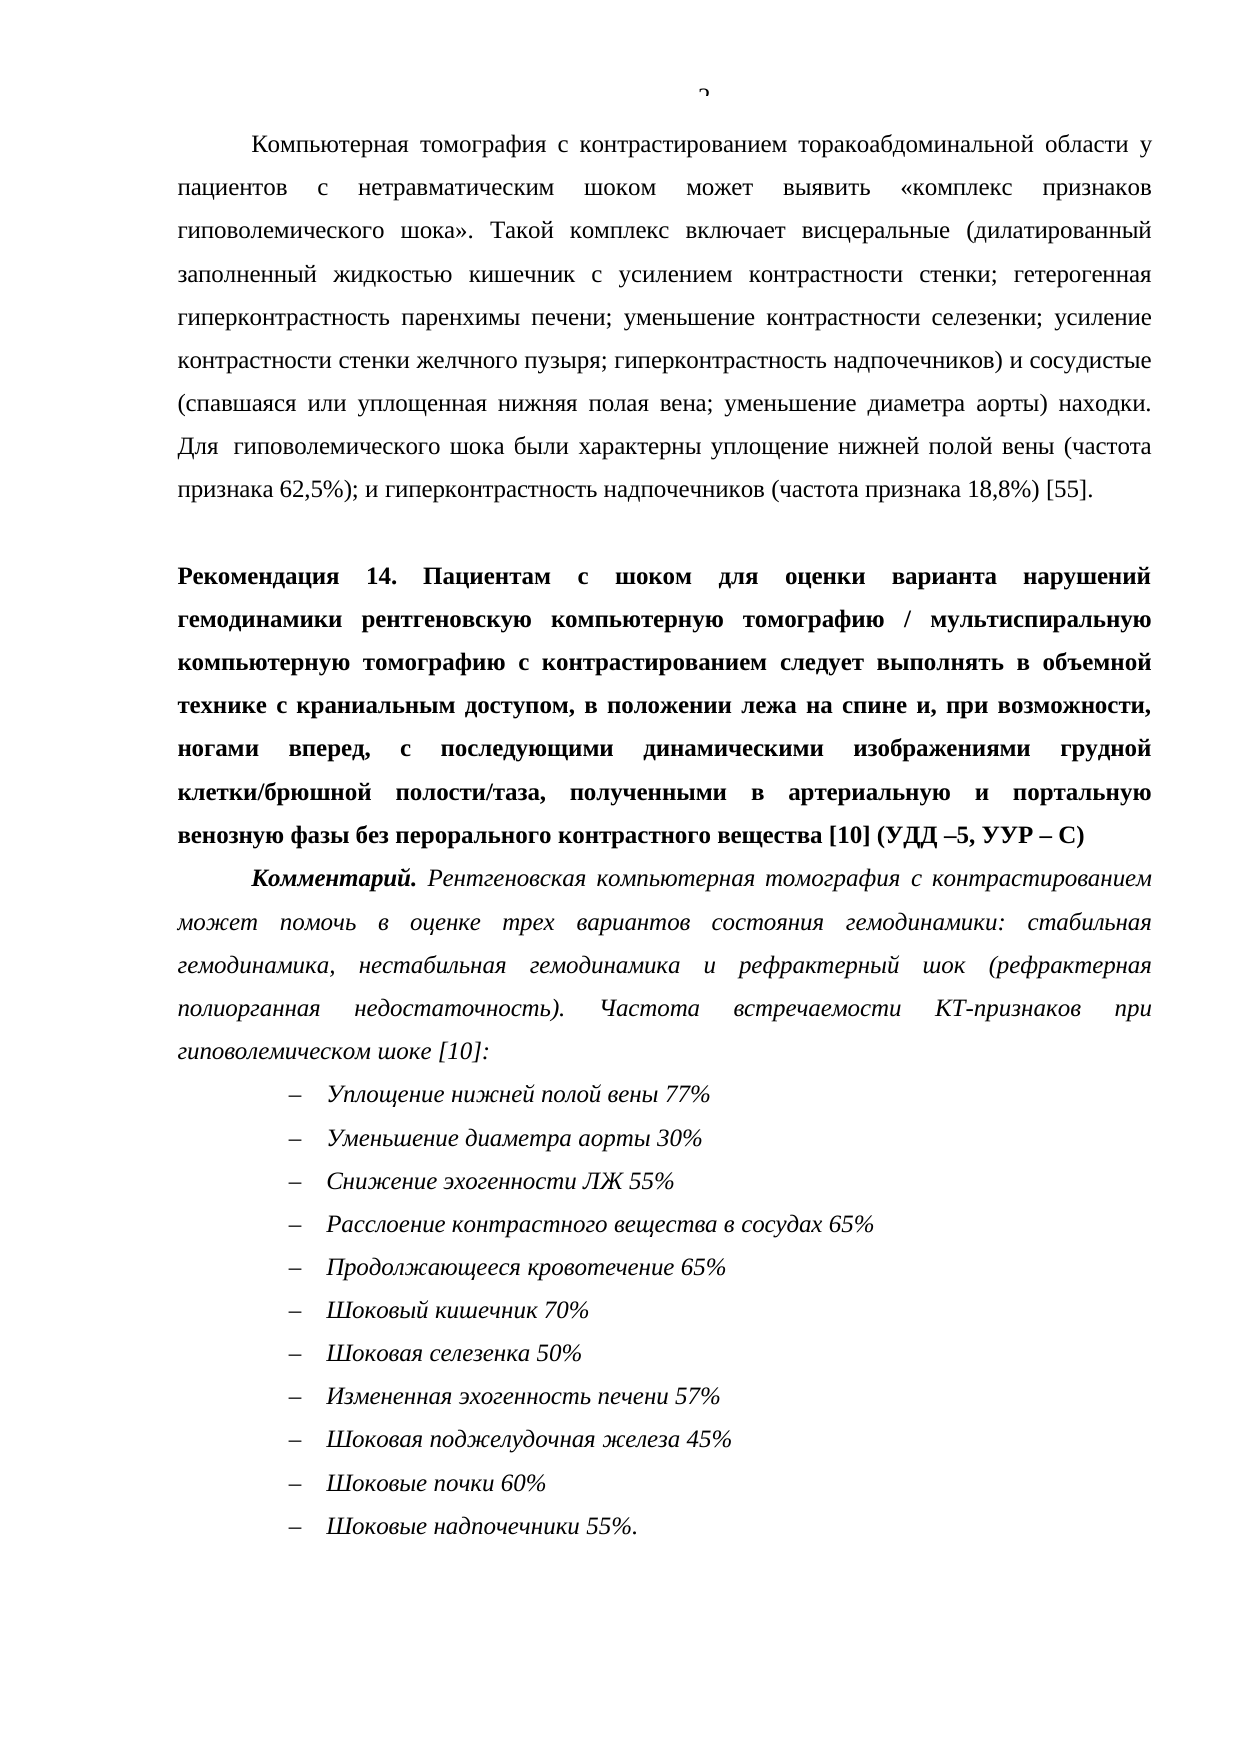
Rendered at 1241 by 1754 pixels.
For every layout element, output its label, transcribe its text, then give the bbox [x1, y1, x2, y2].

list Расслоение контрастного вещества в сосудах 65% [288, 1209, 1163, 1238]
list Продолжающееся кровотечение 65% [288, 1252, 1163, 1281]
list Уменьшение диаметра аорты 30% [288, 1123, 1163, 1152]
subtitle Рекомендация 14. Пациентам с шоком для оценки варианта нарушений гемодинамики рентгеновскую компьютерную томографию / мультиспиральную компьютерную томографию с контрастированием следует выполнять в объемной технике с краниальным доступом, в положении лежа на спине и, при возможности, ногами вперед, с последующими динамическими изображениями грудной клетки/брюшной полости/таза, полученными в артериальную и портальную венозную фазы без перорального контрастного вещества [10] (УДД –5, УУР – С) [177, 561, 1152, 848]
list Снижение эхогенности ЛЖ 55% [288, 1166, 1163, 1194]
list Шоковый кишечник 70% [288, 1295, 1163, 1324]
list Шоковые почки 60% [288, 1468, 1163, 1496]
text Комментарий. Рентгеновская компьютерная томография с контрастированием может помочь в оценке трех вариантов состояния гемодинамики: стабильная гемодинамика, нестабильная гемодинамика и рефрактерный шок (рефрактерная полиорганная недостаточность). Частота встречаемости КТ-признаков при гиповолемическом шоке [10]: [177, 863, 1152, 1065]
list Шоковая поджелудочная железа 45% [288, 1424, 1163, 1453]
list Измененная эхогенность печени 57% [288, 1381, 1163, 1410]
list Шоковая селезенка 50% [288, 1338, 1163, 1367]
text Компьютерная томография с контрастированием торакоабдоминальной области у пациентов с нетравматическим шоком может выявить «комплекс признаков гиповолемического шока». Такой комплекс включает висцеральные (дилатированный заполненный жидкостью кишечник с усилением контрастности стенки; гетерогенная гиперконтрастность паренхимы печени; уменьшение контрастности селезенки; усиление контрастности стенки желчного пузыря; гиперконтрастность надпочечников) и сосудистые (спавшаяся или уплощенная нижняя полая вена; уменьшение диаметра аорты) находки. Для гиповолемического шока были характерны уплощение нижней полой вены (частота признака 62,5%); и гиперконтрастность надпочечников (частота признака 18,8%) [55]. [177, 129, 1152, 503]
list Шоковые надпочечники 55%. [288, 1511, 1163, 1539]
list Уплощение нижней полой вены 77% [288, 1079, 1163, 1108]
